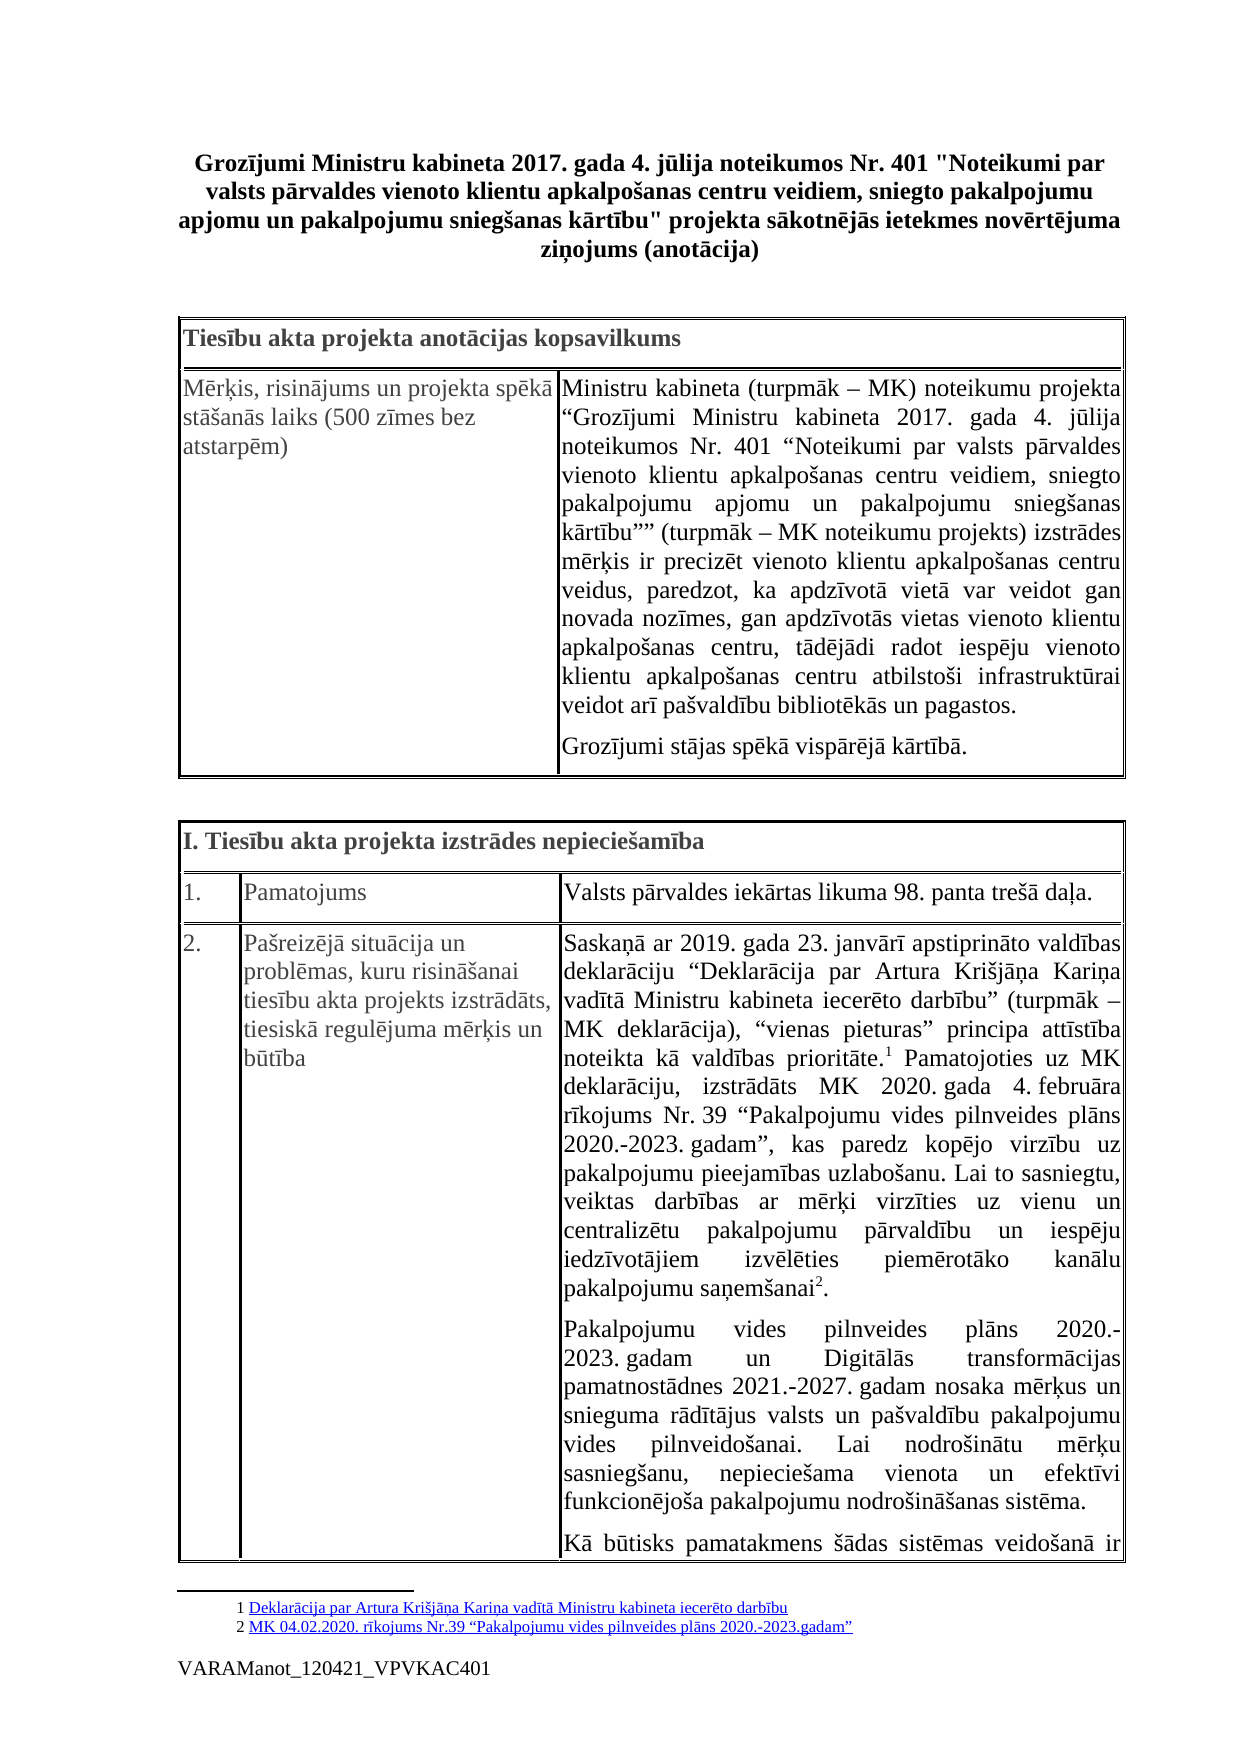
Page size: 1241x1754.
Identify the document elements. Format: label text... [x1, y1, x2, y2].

table_cell Pamatojums [242, 874, 559, 921]
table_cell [560, 921, 1123, 1559]
table_cell Mērķis, risinājums un projekta spēkā stāšanās laiks (500 zīmes bez atstarpēm) [181, 367, 558, 775]
table_cell 1. [180, 871, 240, 921]
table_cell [240, 925, 560, 1559]
table_header I. Tiesību akta projekta izstrādes nepieciešamība [181, 823, 1123, 871]
table_header Tiesību akta projekta anotācijas kopsavilkums [181, 320, 1123, 367]
table_cell 2. [181, 921, 240, 1559]
table_cell Ministru kabineta (turpmāk – MK) noteikumu projekta “Grozījumi Ministru kabineta 2017. gada 4. jūlija noteikumos Nr. 401 “Noteikumi par valsts pārvaldes vienoto klientu apkalpošanas centru veidiem, sniegto pakalpojumu apjomu un pakalpojumu sniegšanas kārtību”” (turpmāk – MK noteikumu projekts) izstrādes mērķis ir precizēt vienoto klientu apkalpošanas centru veidus, paredzot, ka apdzīvotā vietā var veidot gan novada nozīmes, gan apdzīvotās vietas vienoto klientu apkalpošanas centru, tādējādi radot iespēju vienoto klientu apkalpošanas centru atbilstoši infrastruktūrai veidot arī pašvaldību bibliotēkās un pagastos. Grozījumi stājas spēkā vispārējā kārtībā. [558, 367, 1123, 775]
text Grozījumi Ministru kabineta 2017. gada 4. jūlija noteikumos Nr. 401 "Noteikumi par valsts pārvaldes vienoto klientu apkalpošanas centru veidiem, sniegto pakalpojumu apjomu un pakalpojumu sniegšanas kārtību" projekta sākotnējās ietekmes novērtējuma ziņojums (anotācija) [177, 148, 1122, 263]
table_cell Valsts pārvaldes iekārtas likuma 98. panta trešā daļa. [560, 871, 1124, 921]
